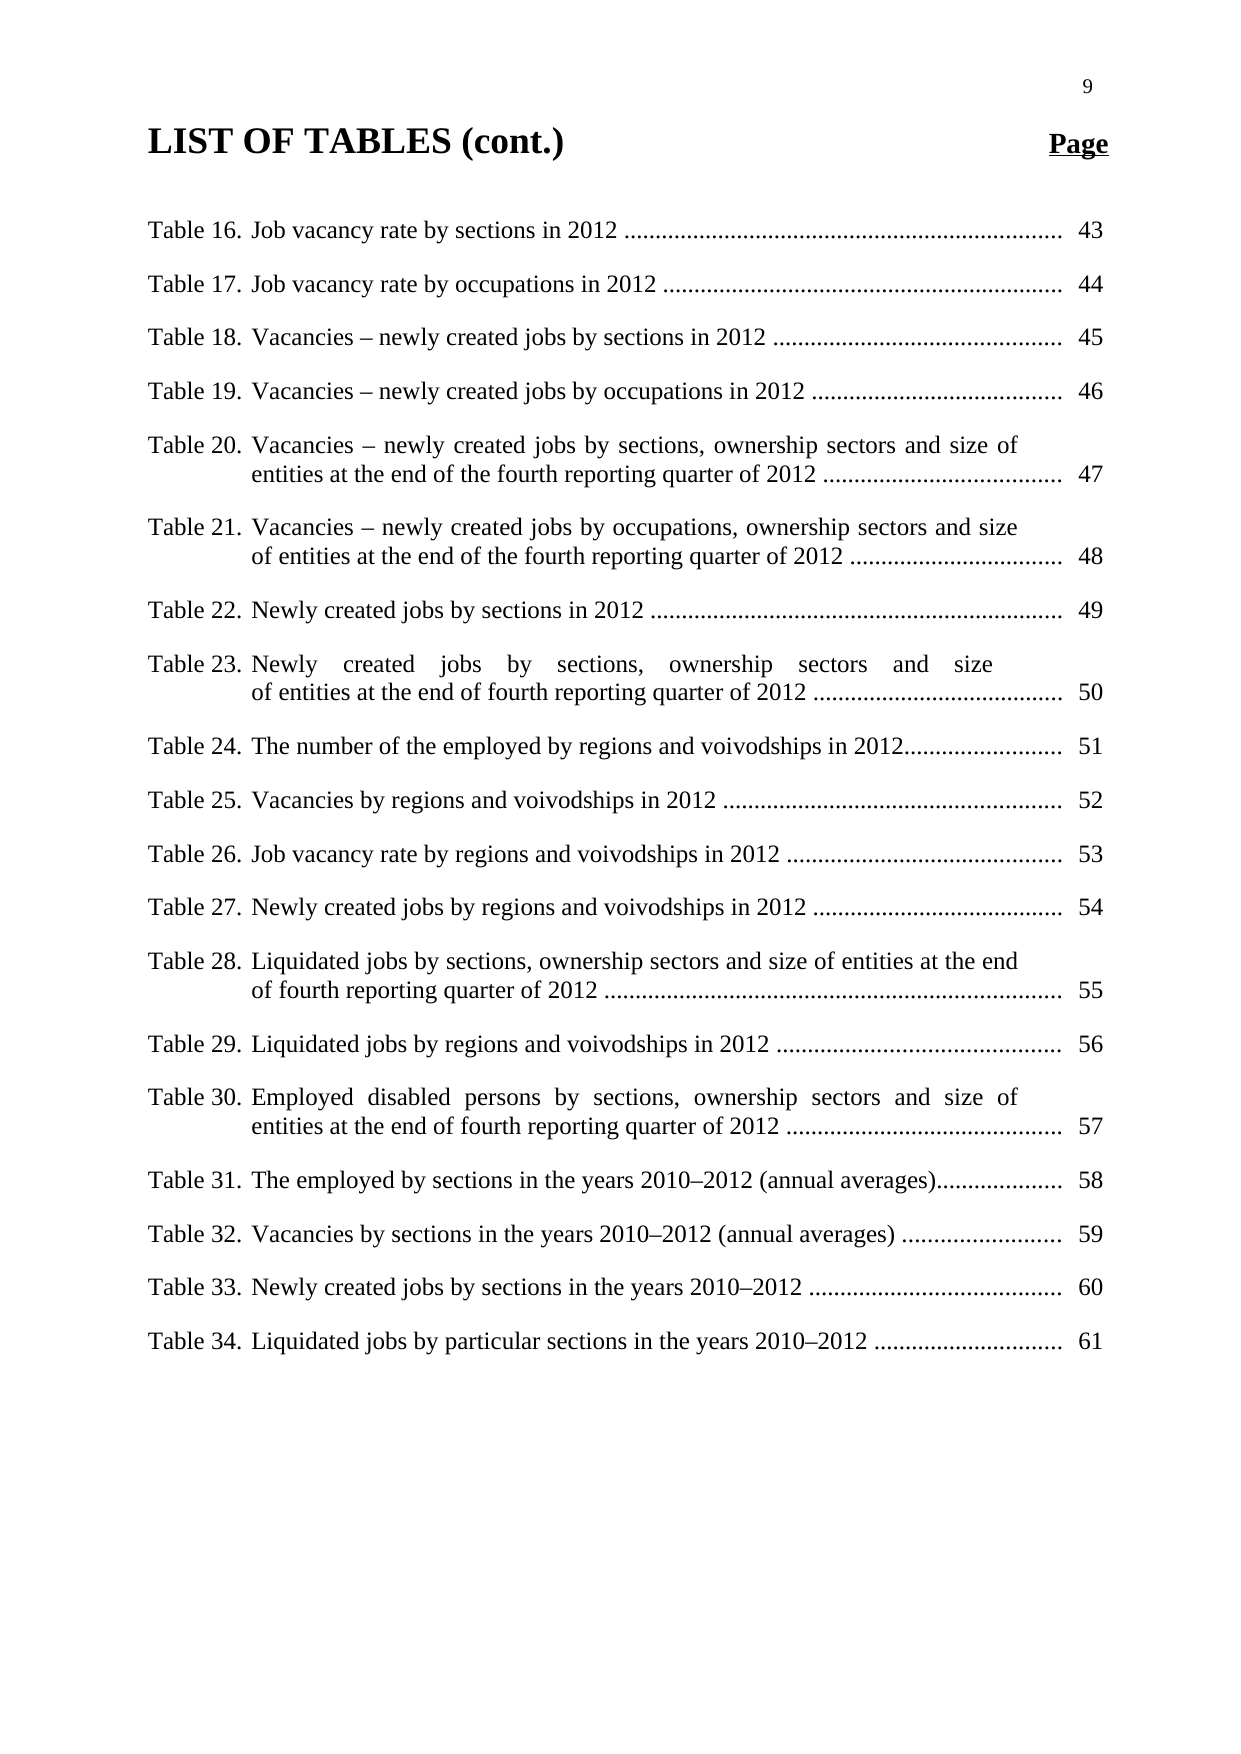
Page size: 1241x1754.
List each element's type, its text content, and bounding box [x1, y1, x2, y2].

text Table 26. Job vacancy rate by regions and voivodships in 2012 53 [148, 839, 1019, 867]
text Table 28. Liquidated jobs by sections, ownership sectors and size of entities at the end of fourth reporting quarter of 2012 55 [148, 946, 1019, 1004]
text Table 29. Liquidated jobs by regions and voivodships in 2012 56 [148, 1029, 1019, 1057]
text Table 30. Employed disabled persons by sections, ownership sectors and size of entities at the end of fourth reporting quarter of 2012 57 [148, 1082, 1019, 1140]
text Table 17. Job vacancy rate by occupations in 2012 44 [148, 269, 1019, 297]
text Table 33. Newly created jobs by sections in the years 2010–2012 60 [148, 1272, 1019, 1301]
text Table 34. Liquidated jobs by particular sections in the years 2010–2012 61 [148, 1326, 1019, 1355]
text Table 24. The number of the employed by regions and voivodships in 2012 51 [148, 731, 1019, 760]
text Table 19. Vacancies – newly created jobs by occupations in 2012 46 [148, 376, 1019, 405]
text Table 20. Vacancies – newly created jobs by sections, ownership sectors and size of entities at the end of the fourth reporting quarter of 2012 47 [148, 430, 1019, 487]
text Table 23. Newly created jobs by sections, ownership sectors and size of entities at the end of fourth reporting quarter of 2012 50 [148, 649, 1019, 706]
text Table 16. Job vacancy rate by sections in 2012 43 [148, 215, 1019, 244]
text Table 31. The employed by sections in the years 2010–2012 (annual averages) 58 [148, 1165, 1019, 1194]
text Table 27. Newly created jobs by regions and voivodships in 2012 54 [148, 892, 1019, 921]
text LIST OF TABLES (cont.) Page [148, 118, 1122, 161]
text Table 25. Vacancies by regions and voivodships in 2012 52 [148, 785, 1019, 814]
text Table 18. Vacancies – newly created jobs by sections in 2012 45 [148, 322, 1019, 351]
text Table 21. Vacancies – newly created jobs by occupations, ownership sectors and size of entities at the end of the fourth reporting quarter of 2012 48 [148, 512, 1019, 570]
text Table 22. Newly created jobs by sections in 2012 49 [148, 595, 1019, 624]
text Table 32. Vacancies by sections in the years 2010–2012 (annual averages) 59 [148, 1219, 1019, 1247]
